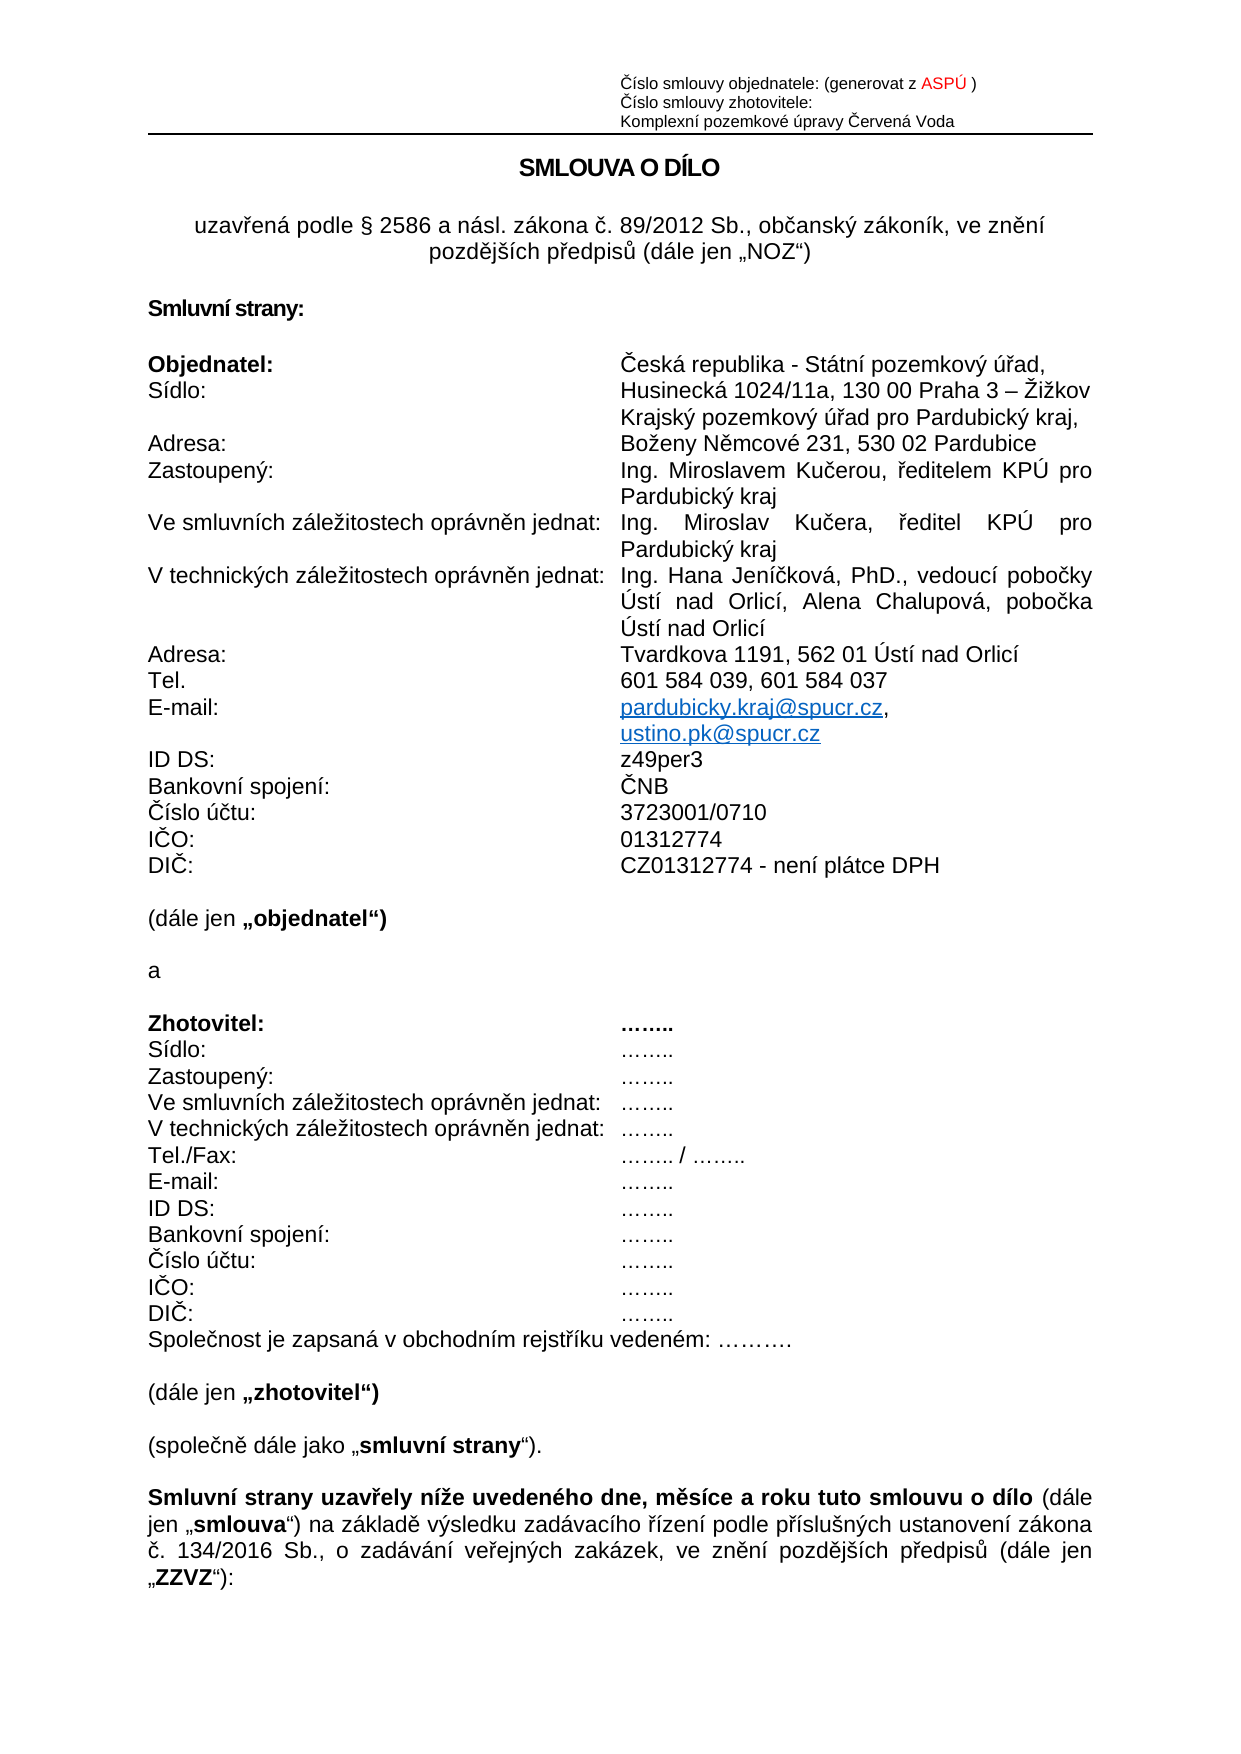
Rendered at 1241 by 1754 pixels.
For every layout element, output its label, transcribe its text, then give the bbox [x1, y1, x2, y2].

text (společně dále jako „smluvní strany“). [148, 1432, 1093, 1458]
text (dále jen „objednatel“) [148, 904, 1093, 931]
text V technických záležitostech oprávněn jednat: …….. [148, 1115, 1093, 1142]
text Adresa: Boženy Němcové 231, 530 02 Pardubice [148, 430, 1093, 457]
text Ve smluvních záležitostech oprávněn jednat: Ing. Miroslav Kučera, ředitel KPÚ pro Pardubický kraj [148, 509, 1093, 562]
text Sídlo: Husinecká 1024/11a, 130 00 Praha 3 – Žižkov [148, 377, 1093, 404]
text (dále jen „zhotovitel“) [148, 1379, 1093, 1405]
text V technických záležitostech oprávněn jednat: Ing. Hana Jeníčková, PhD., vedoucí pobočky Ústí nad Orlicí, Alena Chalupová, pobočka Ústí nad Orlicí [148, 562, 1093, 641]
text Společnost je zapsaná v obchodním rejstříku vedeném: ………. [148, 1326, 1093, 1353]
text a [148, 957, 1093, 984]
title Smluvní strany: [148, 294, 945, 321]
text Bankovní spojení: ČNB [148, 773, 1093, 799]
subtitle uzavřená podle § 2586 a násl. zákona č. 89/2012 Sb., občanský zákoník, ve znění pozdějších předpisů (dále jen „NOZ“) [148, 212, 1093, 264]
text ID DS: z49per3 [148, 746, 1093, 773]
text ID DS: …….. [148, 1194, 1093, 1221]
text Číslo účtu: 3723001/0710 [148, 799, 1093, 826]
title SMLOUVA O DÍLO [148, 153, 1093, 181]
text Smluvní strany uzavřely níže uvedeného dne, měsíce a roku tuto smlouvu o dílo (dále jen „smlouva“) na základě výsledku zadávacího řízení podle příslušných ustanovení zákona č. 134/2016 Sb., o zadávání veřejných zakázek, ve znění pozdějších předpisů (dále jen „ZZVZ“): [148, 1484, 1093, 1590]
text Zastoupený: …….. [148, 1063, 1093, 1089]
text Krajský pozemkový úřad pro Pardubický kraj, [148, 404, 1093, 430]
text Adresa: Tvardkova 1191, 562 01 Ústí nad Orlicí [148, 641, 1093, 667]
text IČO: …….. [148, 1273, 1093, 1300]
text DIČ: CZ01312774 - není plátce DPH [148, 852, 1093, 878]
text Tel. 601 584 039, 601 584 037 [148, 667, 1093, 694]
text Zhotovitel: …….. [148, 1010, 1093, 1036]
text Zastoupený: Ing. Miroslavem Kučerou, ředitelem KPÚ pro Pardubický kraj [148, 457, 1093, 509]
text Tel./Fax: …….. / …….. [148, 1142, 1093, 1168]
text E-mail: pardubicky.kraj@spucr.cz, ustino.pk@spucr.cz [148, 694, 1093, 746]
text E-mail: …….. [148, 1168, 1093, 1194]
text Ve smluvních záležitostech oprávněn jednat: …….. [148, 1089, 1093, 1115]
text IČO: 01312774 [148, 826, 1093, 852]
text Objednatel: Česká republika - Státní pozemkový úřad, [148, 351, 1093, 377]
text Bankovní spojení: …….. [148, 1221, 1093, 1247]
text Sídlo: …….. [148, 1036, 1093, 1063]
text DIČ: …….. [148, 1300, 1093, 1326]
text Číslo účtu: …….. [148, 1247, 1093, 1273]
